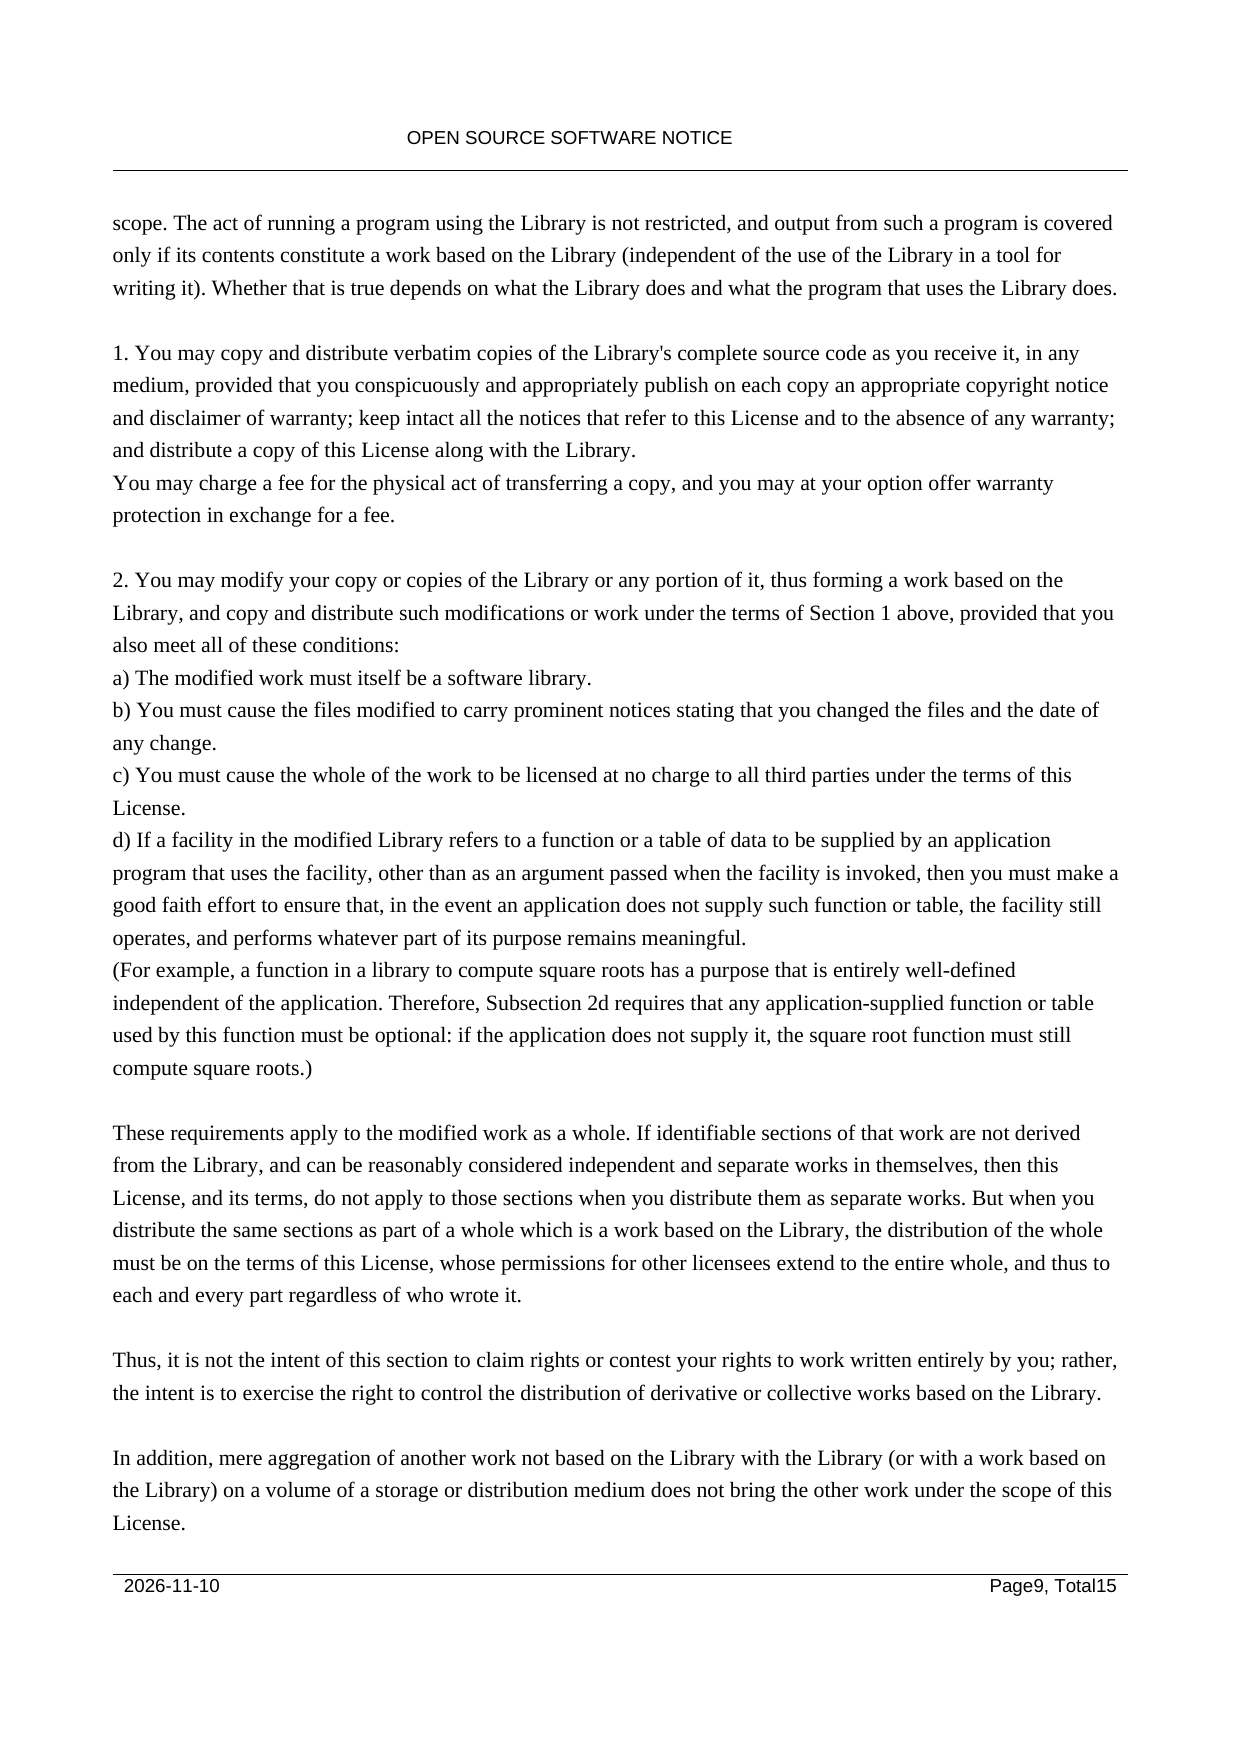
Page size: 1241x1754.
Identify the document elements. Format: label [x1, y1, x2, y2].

text [112, 206, 1128, 1539]
